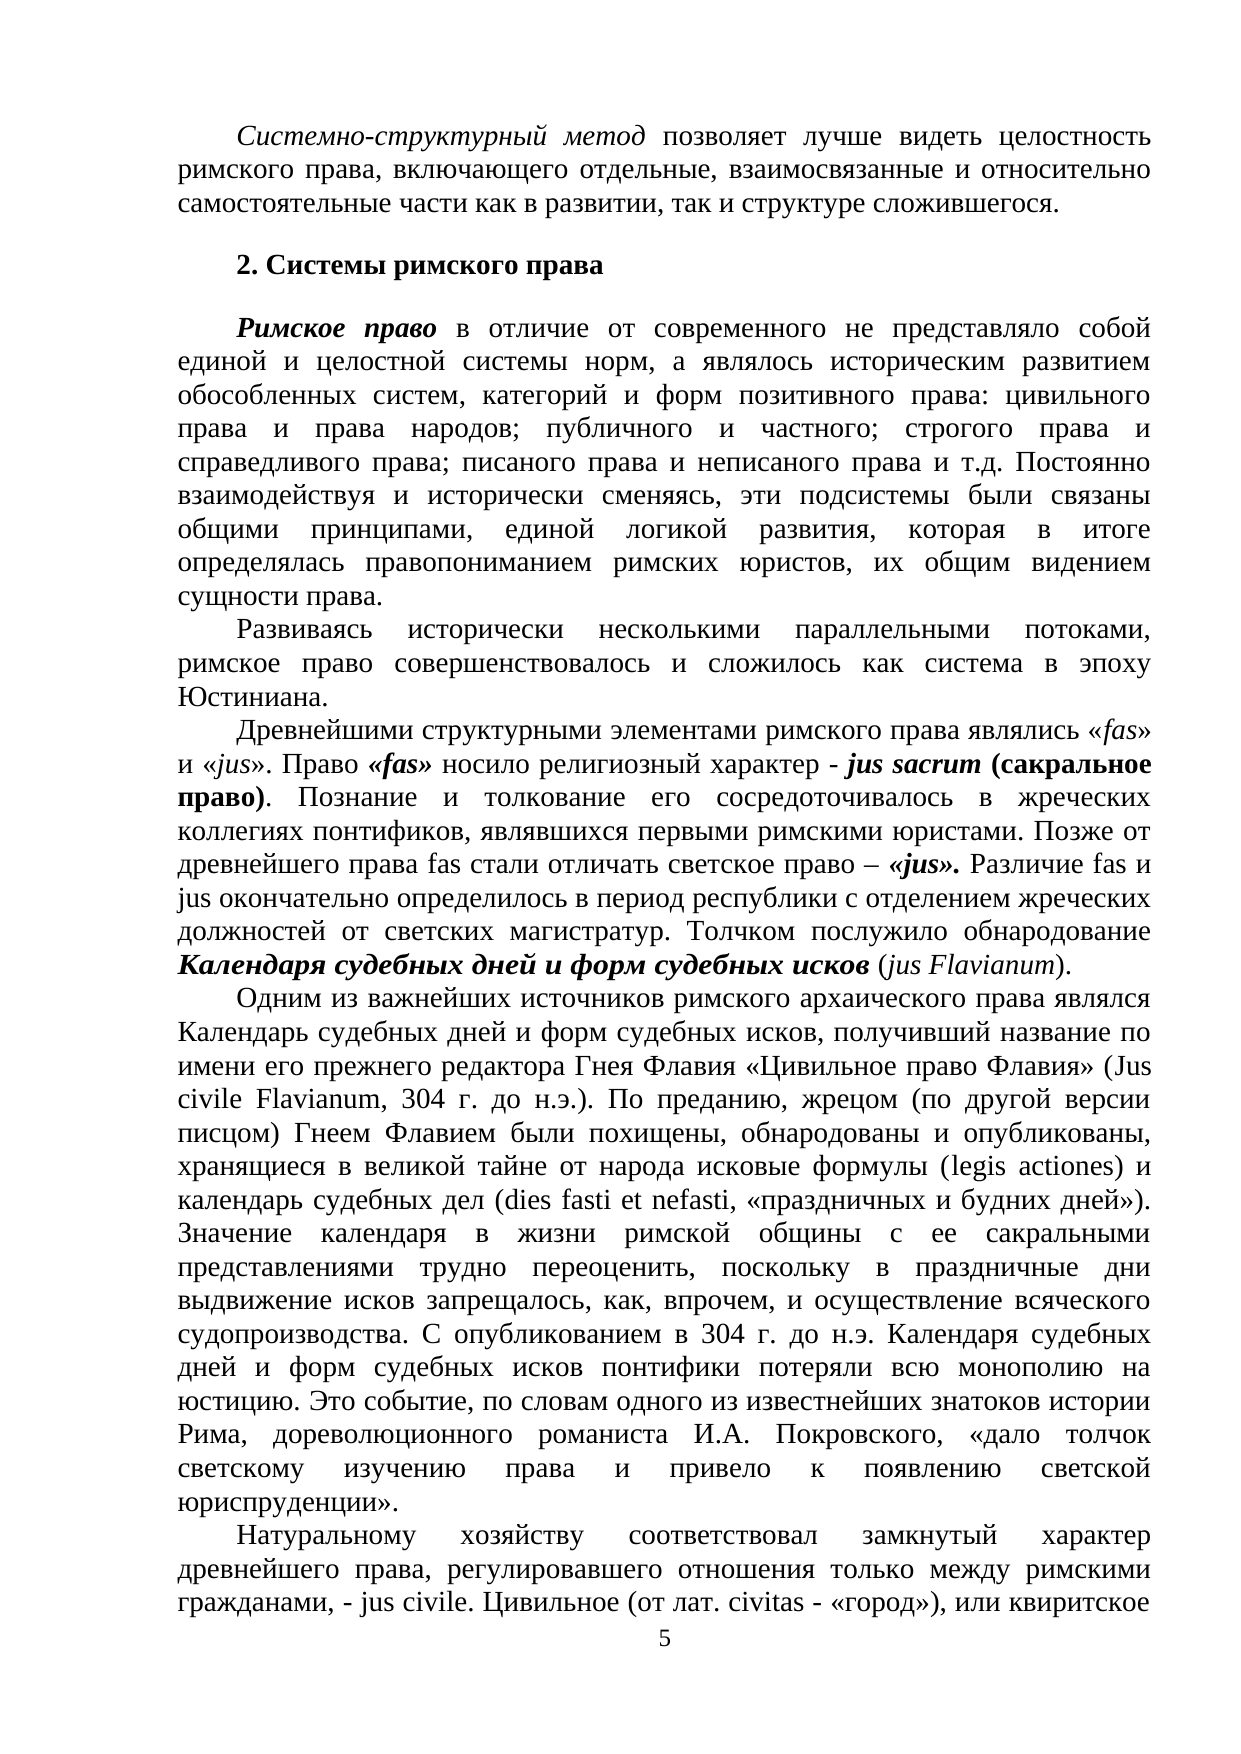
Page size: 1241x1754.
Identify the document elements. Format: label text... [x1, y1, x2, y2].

text 2. Системы римского права [177, 247, 1152, 281]
text Развиваясь исторически несколькими параллельными потоками, римское право совершенствовалось и сложилось как система в эпоху Юстиниана. [177, 612, 1152, 712]
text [177, 1517, 1152, 1618]
text Системно-структурный метод позволяет лучше видеть целостность римского права, включающего отдельные, взаимосвязанные и относительно самостоятельные части как в развитии, так и структуре сложившегося. [177, 118, 1152, 219]
text Одним из важнейших источников римского архаического права являлся Календарь судебных дней и форм судебных исков, получивший название по имени его прежнего редактора Гнея Флавия «Цивильное право Флавия» (Jus civile Flavianum, . до н.э.). По преданию, жрецом (по другой версии писцом) Гнеем Флавием были похищены, обнародованы и опубликованы, хранящиеся в великой тайне от народа исковые формулы (legis actiones) и календарь судебных дел (dies fasti et nefasti, «праздничных и будних дней»). Значение календаря в жизни римской общины с ее сакральными представлениями трудно переоценить, поскольку в праздничные дни выдвижение исков запрещалось, как, впрочем, и осуществление всяческого судопроизводства. С опубликованием в . до н.э. Календаря судебных дней и форм судебных исков понтифики потеряли всю монополию на юстицию. Это событие, по словам одного из известнейших знатоков истории Рима, дореволюционного романиста И.А. Покровского, «дало толчок светскому изучению права и привело к появлению светской юриспруденции». [177, 981, 1152, 1517]
text Древнейшими структурными элементами римского права являлись «fas» и «jus». Право «fas» носило религиозный характер - jus sacrum (сакральное право). Познание и толкование его сосредоточивалось в жреческих коллегиях понтификов, являвшихся первыми римскими юристами. Позже от древнейшего права fas стали отличать светское право – «jus». Различие fas и jus окончательно определилось в период республики с отделением жреческих должностей от светских магистратур. Толчком послужило обнародование Календаря судебных дней и форм судебных исков (jus Flavianum). [177, 712, 1152, 981]
text Римское право в отличие от современного не представляло собой единой и целостной системы норм, а являлось историческим развитием обособленных систем, категорий и форм позитивного права: цивильного права и права народов; публичного и частного; строгого права и справедливого права; писаного права и неписаного права и т.д. Постоянно взаимодействуя и исторически сменяясь, эти подсистемы были связаны общими принципами, единой логикой развития, которая в итоге определялась правопониманием римских юристов, их общим видением сущности права. [177, 310, 1152, 612]
